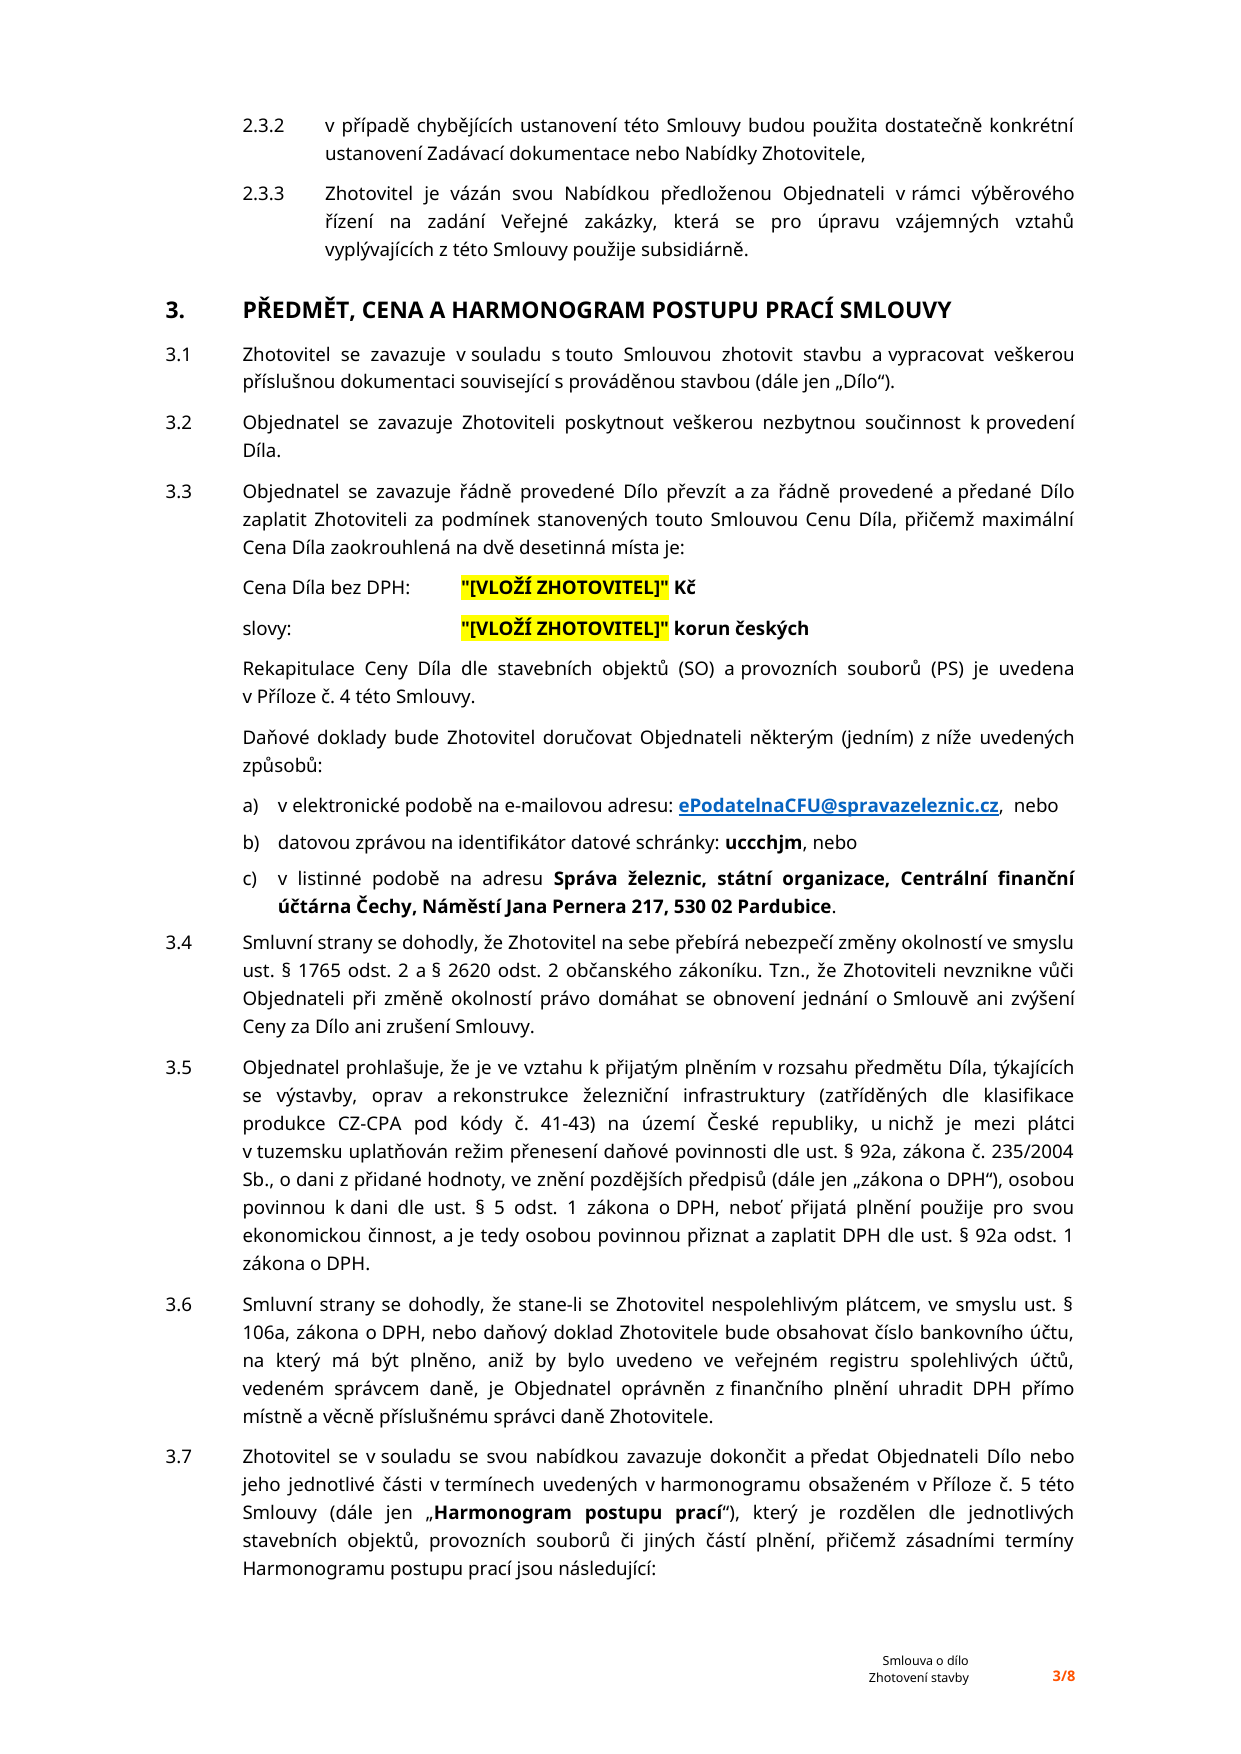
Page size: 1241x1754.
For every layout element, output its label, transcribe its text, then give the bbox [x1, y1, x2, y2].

list Daňové doklady bude Zhotovitel doručovat Objednateli některým (jedním) z níže uvedených způsobů: [242, 724, 1075, 778]
text Zhotovitel je vázán svou Nabídkou předloženou Objednateli v rámci výběrového řízení na zadání Veřejné zakázky, která se pro úpravu vzájemných vztahů vyplývajících z této Smlouvy použije subsidiárně. [242, 181, 1075, 262]
text PŘEDMĚT, CENA A HARMONOGRAM POSTUPU PRACÍ SMLOUVY [165, 294, 1075, 325]
text Rekapitulace Ceny Díla dle stavebních objektů (SO) a provozních souborů (PS) je uvedena v Příloze č. 4 této Smlouvy. [242, 656, 1075, 709]
text Cena Díla bez DPH: "[VLOŽÍ ZHOTOVITEL]" Kč [242, 574, 1075, 600]
text v elektronické podobě na e-mailovou adresu: ePodatelnaCFU@spravazeleznic.cz, nebo [242, 793, 1075, 818]
text slovy: "[VLOŽÍ ZHOTOVITEL]" korun českých [242, 615, 461, 641]
text Zhotovitel se zavazuje v souladu s touto Smlouvou zhotovit stavbu a vypracovat veškerou příslušnou dokumentaci související s prováděnou stavbou (dále jen „Dílo“). [165, 341, 1075, 394]
text Objednatel prohlašuje, že je ve vztahu k přijatým plněním v rozsahu předmětu Díla, týkajících se výstavby, oprav a rekonstrukce železniční infrastruktury (zatříděných dle klasifikace produkce CZ-CPA pod kódy č. 41-43) na území České republiky, u nichž je mezi plátci v tuzemsku uplatňován režim přenesení daňové povinnosti dle ust. § 92a, zákona č. 235/2004 Sb., o dani z přidané hodnoty, ve znění pozdějších předpisů (dále jen „zákona o DPH“), osobou povinnou k dani dle ust. § 5 odst. 1 zákona o DPH, neboť přijatá plnění použije pro svou ekonomickou činnost, a je tedy osobou povinnou přiznat a zaplatit DPH dle ust. § 92a odst. 1 zákona o DPH. [165, 1054, 1075, 1276]
text Smluvní strany se dohodly, že Zhotovitel na sebe přebírá nebezpečí změny okolností ve smyslu ust. § 1765 odst. 2 a § 2620 odst. 2 občanského zákoníku. Tzn., že Zhotoviteli nevznikne vůči Objednateli při změně okolností právo domáhat se obnovení jednání o Smlouvě ani zvýšení Ceny za Dílo ani zrušení Smlouvy. [165, 930, 1075, 1039]
text Objednatel se zavazuje Zhotoviteli poskytnout veškerou nezbytnou součinnost k provedení Díla. [165, 409, 1075, 463]
text v případě chybějících ustanovení této Smlouvy budou použita dostatečně konkrétní ustanovení Zadávací dokumentace nebo Nabídky Zhotovitele, [242, 112, 1075, 166]
text datovou zprávou na identifikátor datové schránky: uccchjm, nebo [242, 829, 1075, 854]
text slovy: "[VLOŽÍ ZHOTOVITEL]" korun českých [669, 615, 1075, 641]
text v listinné podobě na adresu Správa železnic, státní organizace, Centrální finanční účtárna Čechy, Náměstí Jana Pernera 217, 530 02 Pardubice. [242, 865, 1075, 919]
text Objednatel se zavazuje řádně provedené Dílo převzít a za řádně provedené a předané Dílo zaplatit Zhotoviteli za podmínek stanovených touto Smlouvou Cenu Díla, přičemž maximální Cena Díla zaokrouhlená na dvě desetinná místa je: [165, 478, 1075, 559]
text Smluvní strany se dohodly, že stane-li se Zhotovitel nespolehlivým plátcem, ve smyslu ust. § 106a, zákona o DPH, nebo daňový doklad Zhotovitele bude obsahovat číslo bankovního účtu, na který má být plněno, aniž by bylo uvedeno ve veřejném registru spolehlivých účtů, vedeném správcem daně, je Objednatel oprávněn z finančního plnění uhradit DPH přímo místně a věcně příslušnému správci daně Zhotovitele. [165, 1291, 1075, 1428]
text Zhotovitel se v souladu se svou nabídkou zavazuje dokončit a předat Objednateli Dílo nebo jeho jednotlivé části v termínech uvedených v harmonogramu obsaženém v Příloze č. 5 této Smlouvy (dále jen „Harmonogram postupu prací“), který je rozdělen dle jednotlivých stavebních objektů, provozních souborů či jiných částí plnění, přičemž zásadními termíny Harmonogramu postupu prací jsou následující: [165, 1443, 1075, 1581]
